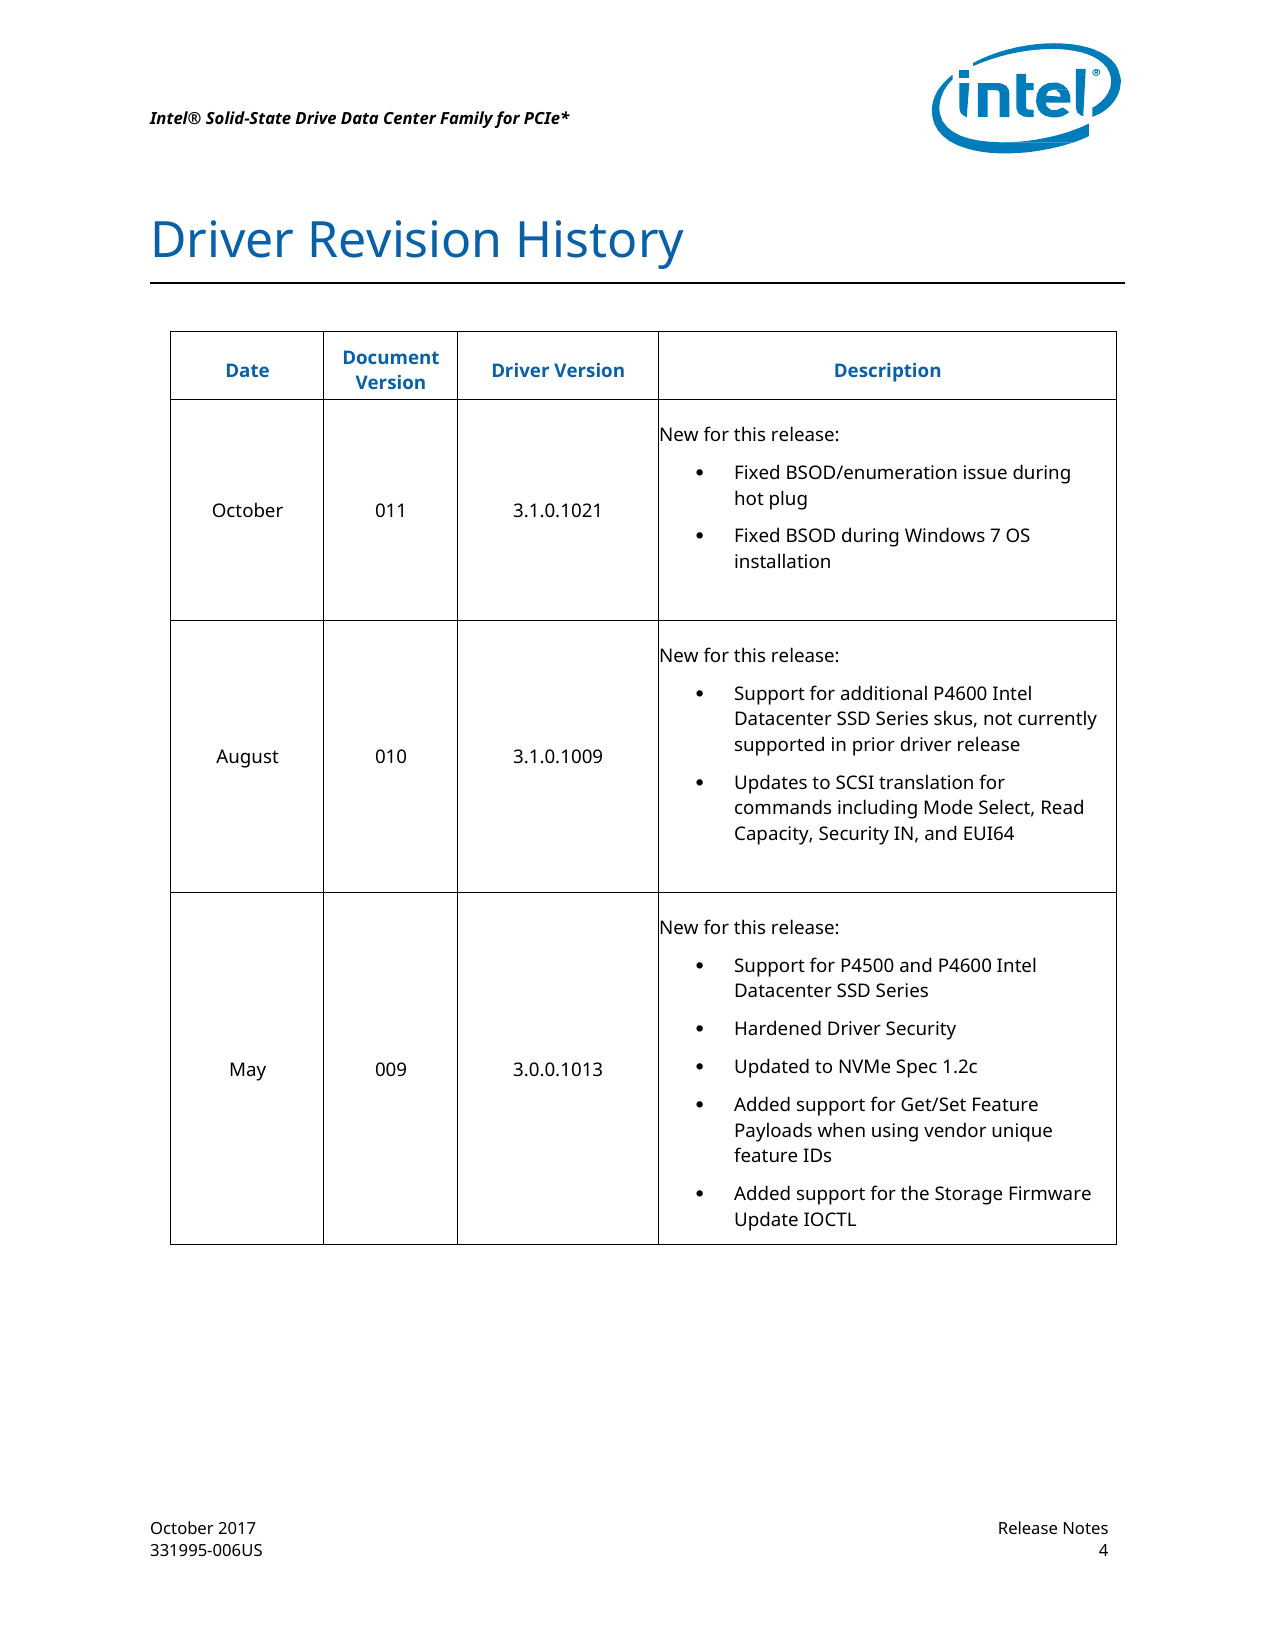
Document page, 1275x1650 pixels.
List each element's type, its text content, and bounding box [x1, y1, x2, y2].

table_cell 011 [324, 400, 457, 620]
table_cell 010 [324, 621, 457, 892]
table_cell New for this release: Support for P4500 and P4600 Intel Datacenter SSD Series Hardened Driver Security Updated to NVMe Spec 1.2c Added support for Get/Set Feature Payloads when using vendor unique feature IDs Added support for the Storage Firmware Update IOCTL [659, 893, 1116, 1244]
table_cell 3.1.0.1009 [458, 621, 658, 892]
subtitle Driver Revision History [150, 209, 1125, 282]
table_header Date [171, 332, 323, 399]
table_header Description [659, 332, 1116, 399]
table_cell October [171, 400, 323, 620]
table_cell August [171, 621, 323, 892]
table_cell New for this release: Support for additional P4600 Intel Datacenter SSD Series skus, not currently supported in prior driver release Updates to SCSI translation for commands including Mode Select, Read Capacity, Security IN, and EUI64 [659, 621, 1116, 892]
table_header Driver Version [458, 332, 658, 399]
table_cell 3.1.0.1021 [458, 400, 658, 620]
table_cell New for this release: Fixed BSOD/enumeration issue during hot plug Fixed BSOD during Windows 7 OS installation [659, 400, 1116, 620]
table_cell 009 [324, 893, 457, 1244]
table_cell 3.0.0.1013 [458, 893, 658, 1244]
table_header Document Version [324, 332, 457, 399]
table_cell May [171, 893, 323, 1244]
